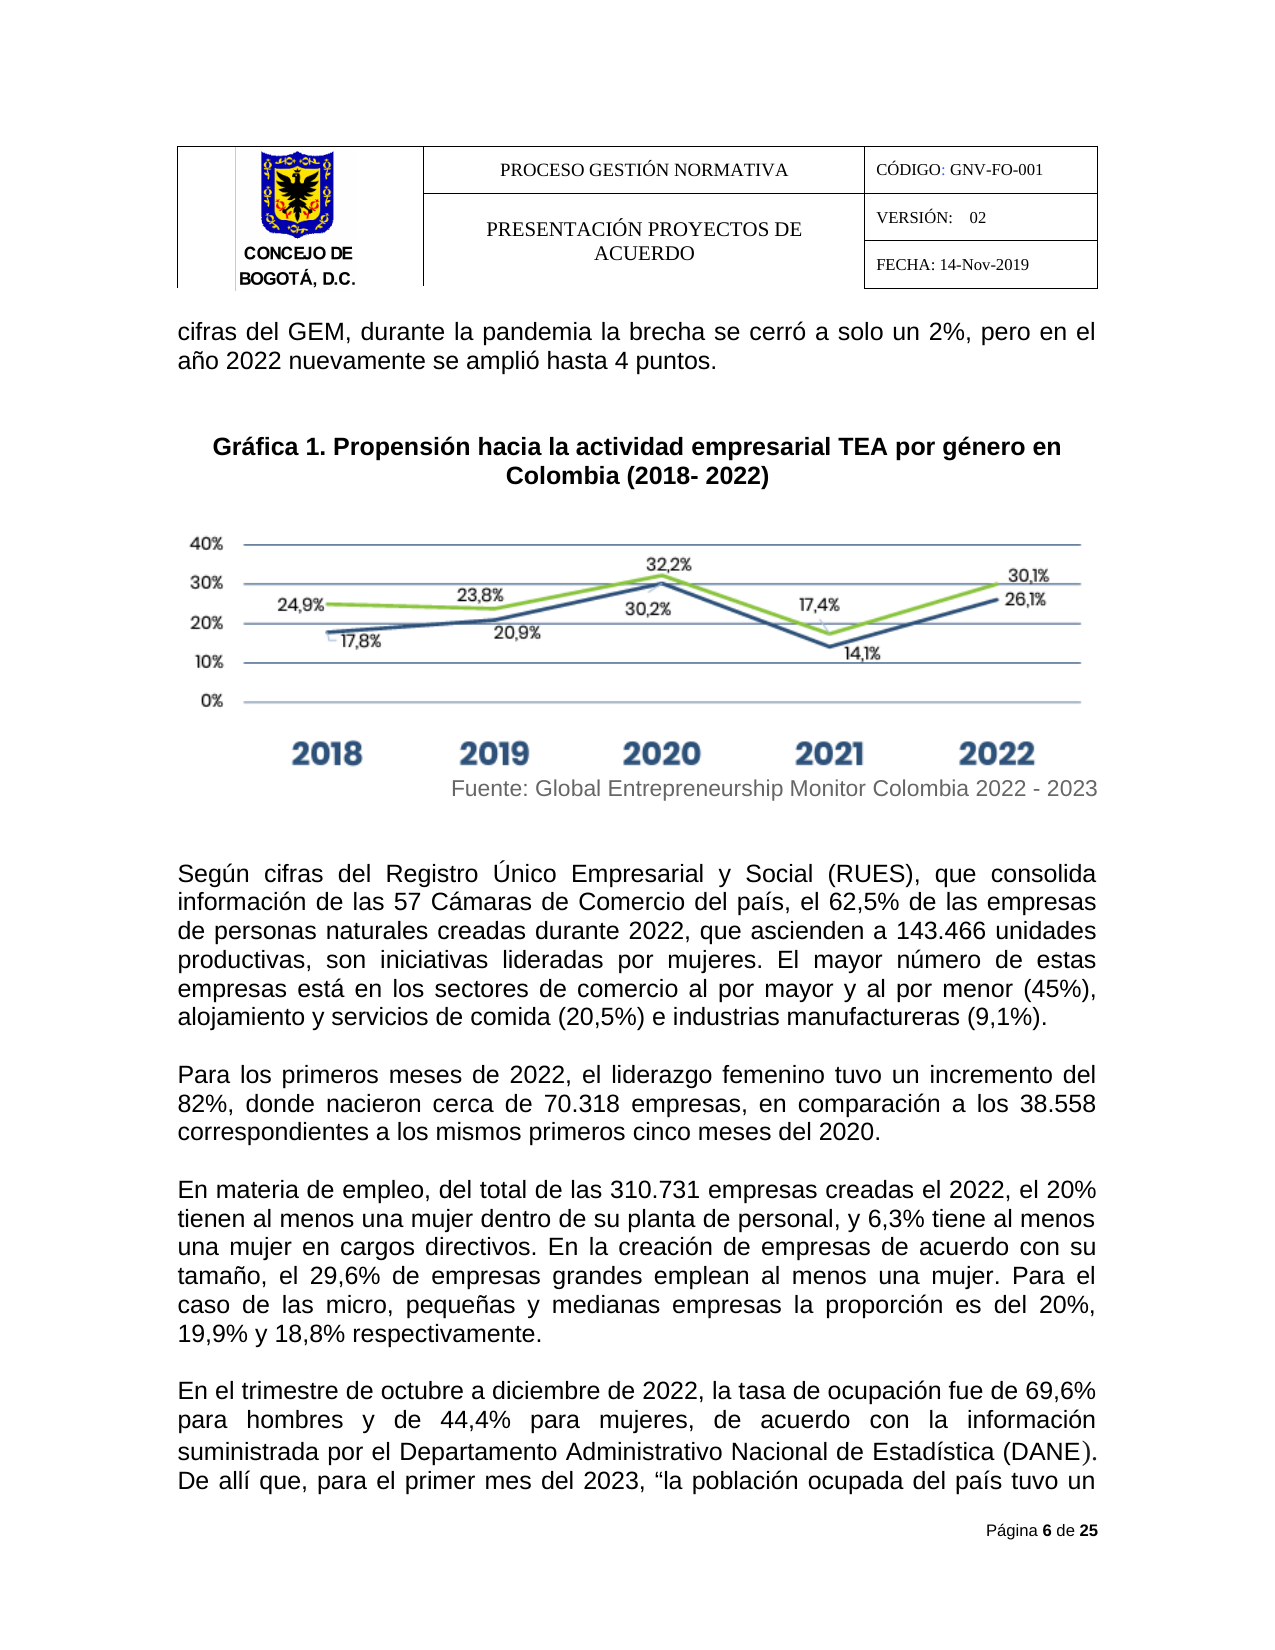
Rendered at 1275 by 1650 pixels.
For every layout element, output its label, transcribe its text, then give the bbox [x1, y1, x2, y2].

text Fuente: Global Entrepreneurship Monitor Colombia 2022 - 2023 [177, 775, 1098, 801]
picture [177, 518, 1098, 775]
text Gráfica 1. Propensión hacia la actividad empresarial TEA por género en Colombia (2018- 2022) [177, 432, 1098, 490]
text Para los primeros meses de 2022, el liderazgo femenino tuvo un incremento del 82%, donde nacieron cerca de 70.318 empresas, en comparación a los 38.558 correspondientes a los mismos primeros cinco meses del 2020. [177, 1060, 1098, 1146]
text En materia de empleo, del total de las 310.731 empresas creadas el 2022, el 20% tienen al menos una mujer dentro de su planta de personal, y 6,3% tiene al menos una mujer en cargos directivos. En la creación de empresas de acuerdo con su tamaño, el 29,6% de empresas grandes emplean al menos una mujer. Para el caso de las micro, pequeñas y medianas empresas la proporción es del 20%, 19,9% y 18,8% respectivamente. [177, 1175, 1098, 1347]
picture [234, 147, 359, 291]
text Según cifras del Registro Único Empresarial y Social (RUES), que consolida información de las 57 Cámaras de Comercio del país, el 62,5% de las empresas de personas naturales creadas durante 2022, que ascienden a 143.466 unidades productivas, son iniciativas lideradas por mujeres. El mayor número de estas empresas está en los sectores de comercio al por mayor y al por menor (45%), alojamiento y servicios de comida (20,5%) e industrias manufactureras (9,1%). [177, 859, 1098, 1031]
